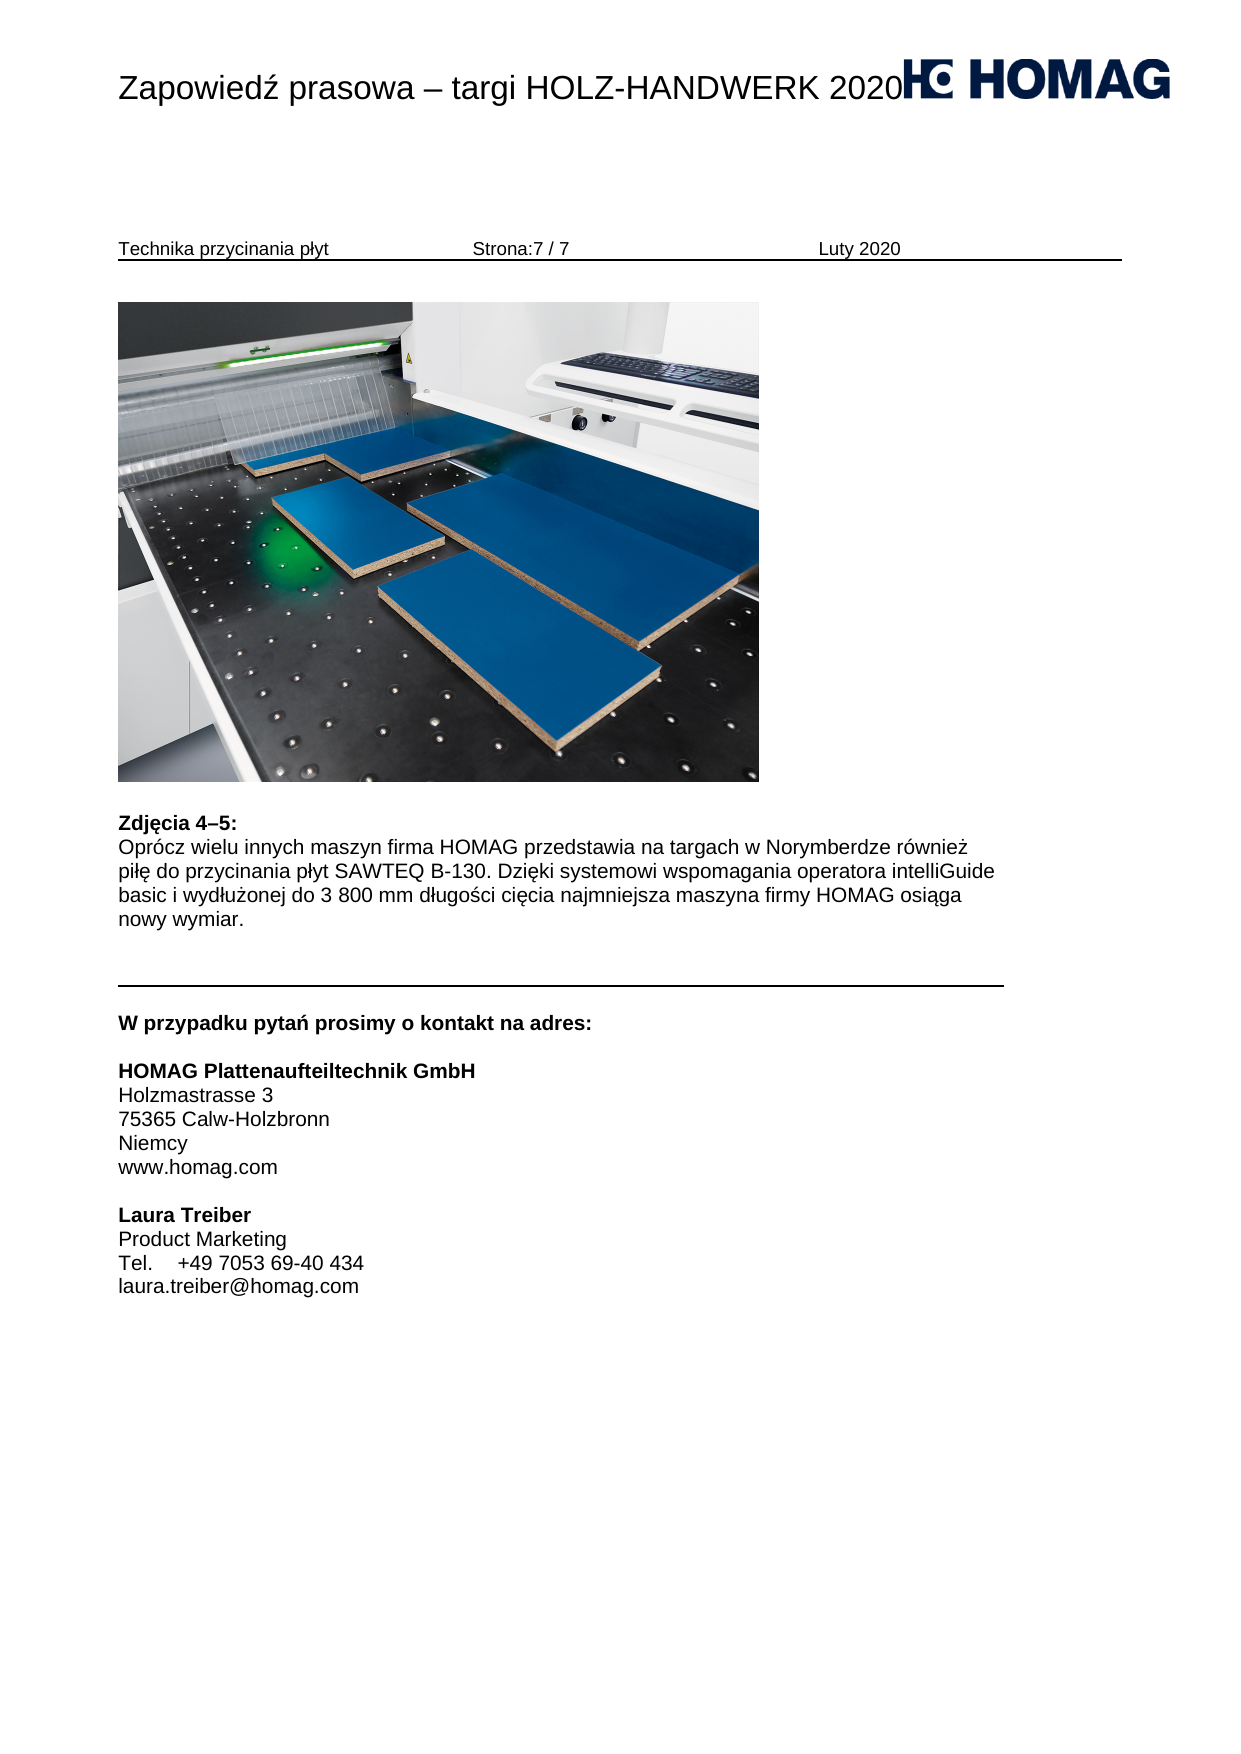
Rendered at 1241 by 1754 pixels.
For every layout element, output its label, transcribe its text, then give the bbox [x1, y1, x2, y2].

picture [903, 59, 1170, 99]
text laura.treiber@homag.com [118, 1274, 842, 1298]
text 75365 Calw-Holzbronn [118, 1107, 1004, 1131]
text Laura Treiber [118, 1202, 1004, 1226]
text Oprócz wielu innych maszyn firma HOMAG przedstawia na targach w Norymberdze również piłę do przycinania płyt SAWTEQ B-130. Dzięki systemowi wspomagania operatora intelliGuide basic i wydłużonej do 3 800 mm długości cięcia najmniejsza maszyna firmy HOMAG osiąga nowy wymiar. [118, 835, 1004, 931]
text Zdjęcia 4–5: [118, 811, 1004, 835]
picture [118, 302, 759, 782]
text HOMAG Plattenaufteiltechnik GmbH [118, 1059, 1004, 1083]
text Tel. +49 7053 69-40 434 [118, 1250, 989, 1274]
text www.homag.com [118, 1154, 842, 1178]
subtitle W przypadku pytań prosimy o kontakt na adres: [118, 1011, 1004, 1035]
text Holzmastrasse 3 [118, 1083, 1004, 1107]
subtitle Niemcy [118, 1131, 1004, 1154]
text Product Marketing [118, 1226, 842, 1250]
